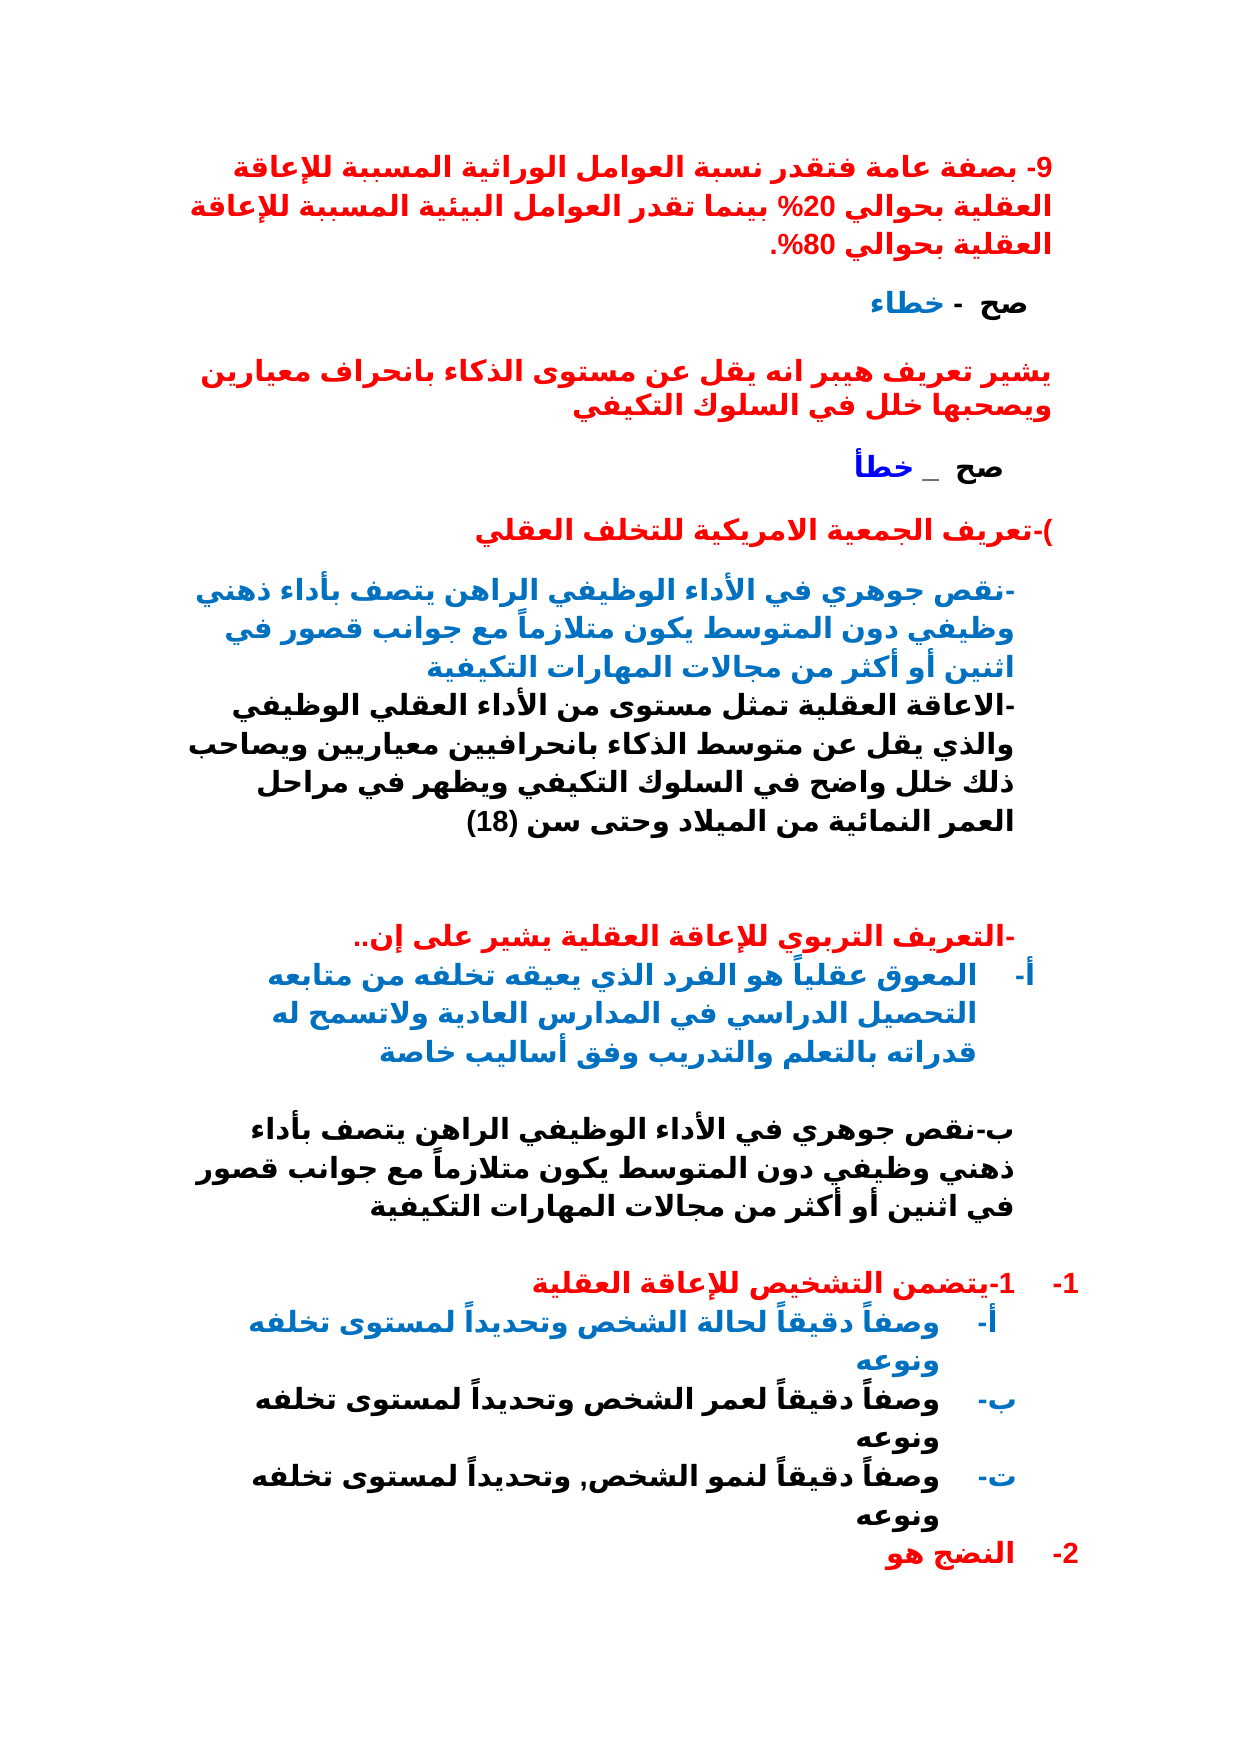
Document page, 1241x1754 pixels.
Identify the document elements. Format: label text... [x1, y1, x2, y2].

list وصفاً دقيقاً لنمو الشخص, وتحديداً لمستوى تخلفه ونوعه [187, 1459, 978, 1531]
list المعوق عقلياً هو الفرد الذي يعيقه تخلفه من متابعه التحصيل الدراسي في المدارس العادية ولاتسمح له قدراته بالتعلم والتدريب وفق أساليب خاصة [187, 958, 1015, 1068]
list وصفاً دقيقاً لعمر الشخص وتحديداً لمستوى تخلفه ونوعه [187, 1382, 978, 1454]
text 9- بصفة عامة فتقدر نسبة العوامل الوراثية المسببة للإعاقة العقلية بحوالي 20% بينما تقدر العوامل البيئية المسببة للإعاقة العقلية بحوالي 80%. [158, 150, 1053, 261]
text صح - خطاء [158, 286, 1053, 320]
list وصفاً دقيقاً لحالة الشخص وتحديداً لمستوى تخلفه ونوعه [187, 1305, 978, 1377]
list 1-يتضمن التشخيص للإعاقة العقلية [187, 1266, 1053, 1300]
list -نقص جوهري في الأداء الوظيفي الراهن يتصف بأداء ذهني وظيفي دون المتوسط يكون متلازماً مع جوانب قصور في اثنين أو أكثر من مجالات المهارات التكيفية [187, 572, 1015, 683]
text صح _ خطأ [187, 450, 1053, 484]
list ب-نقص جوهري في الأداء الوظيفي الراهن يتصف بأداء ذهني وظيفي دون المتوسط يكون متلازماً مع جوانب قصور في اثنين أو أكثر من مجالات المهارات التكيفية [187, 1112, 1015, 1223]
list -التعريف التربوي للإعاقة العقلية يشير على إن.. [187, 919, 1015, 953]
text )-تعريف الجمعية الامريكية للتخلف العقلي [187, 513, 1053, 547]
text يشير تعريف هيبر انه يقل عن مستوى الذكاء بانحراف معيارين ويصحبها خلل في السلوك التكيفي [187, 354, 1053, 421]
list -الاعاقة العقلية تمثل مستوى من الأداء العقلي الوظيفي والذي يقل عن متوسط الذكاء بانحرافيين معياريين ويصاحب ذلك خلل واضح في السلوك التكيفي ويظهر في مراحل العمر النمائية من الميلاد وحتى سن (18) [187, 688, 1015, 837]
list النضج هو [187, 1536, 1053, 1569]
